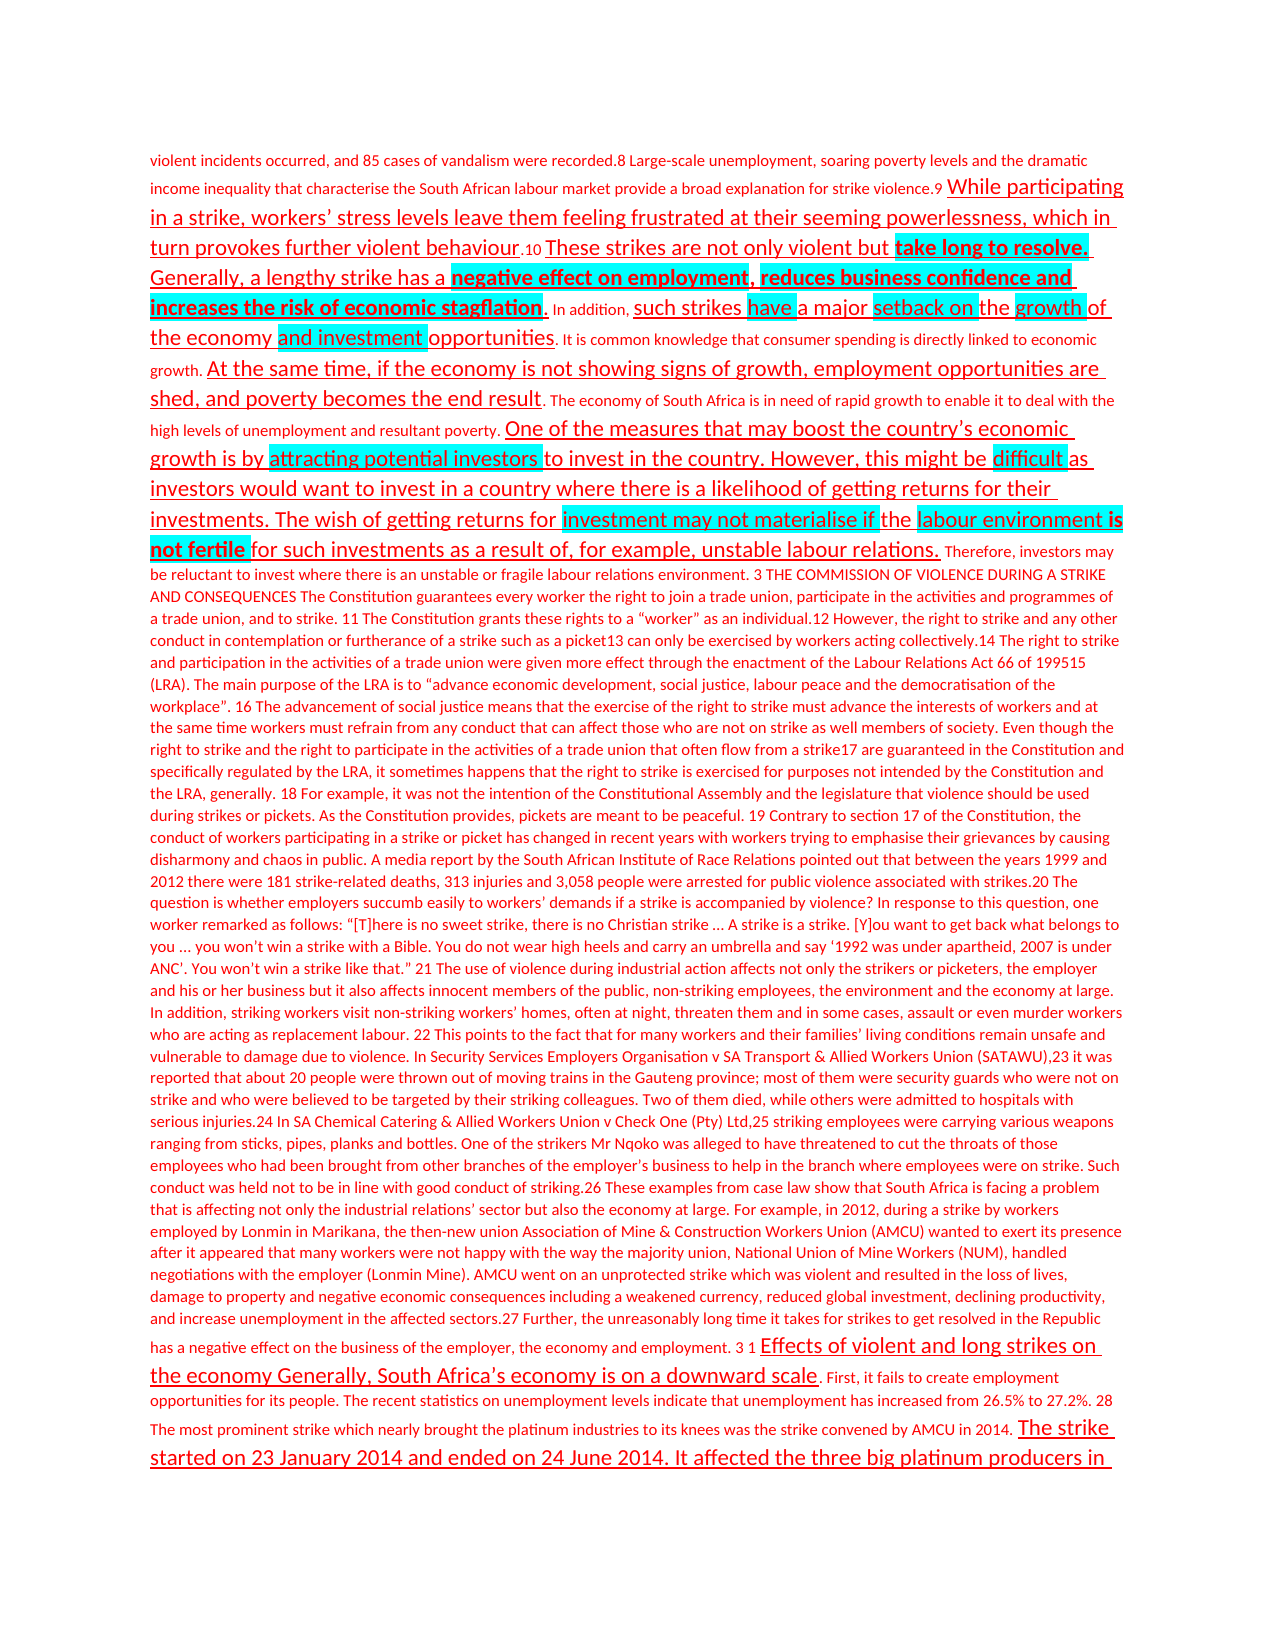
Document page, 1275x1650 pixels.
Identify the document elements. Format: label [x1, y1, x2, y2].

text [150, 150, 1125, 1471]
